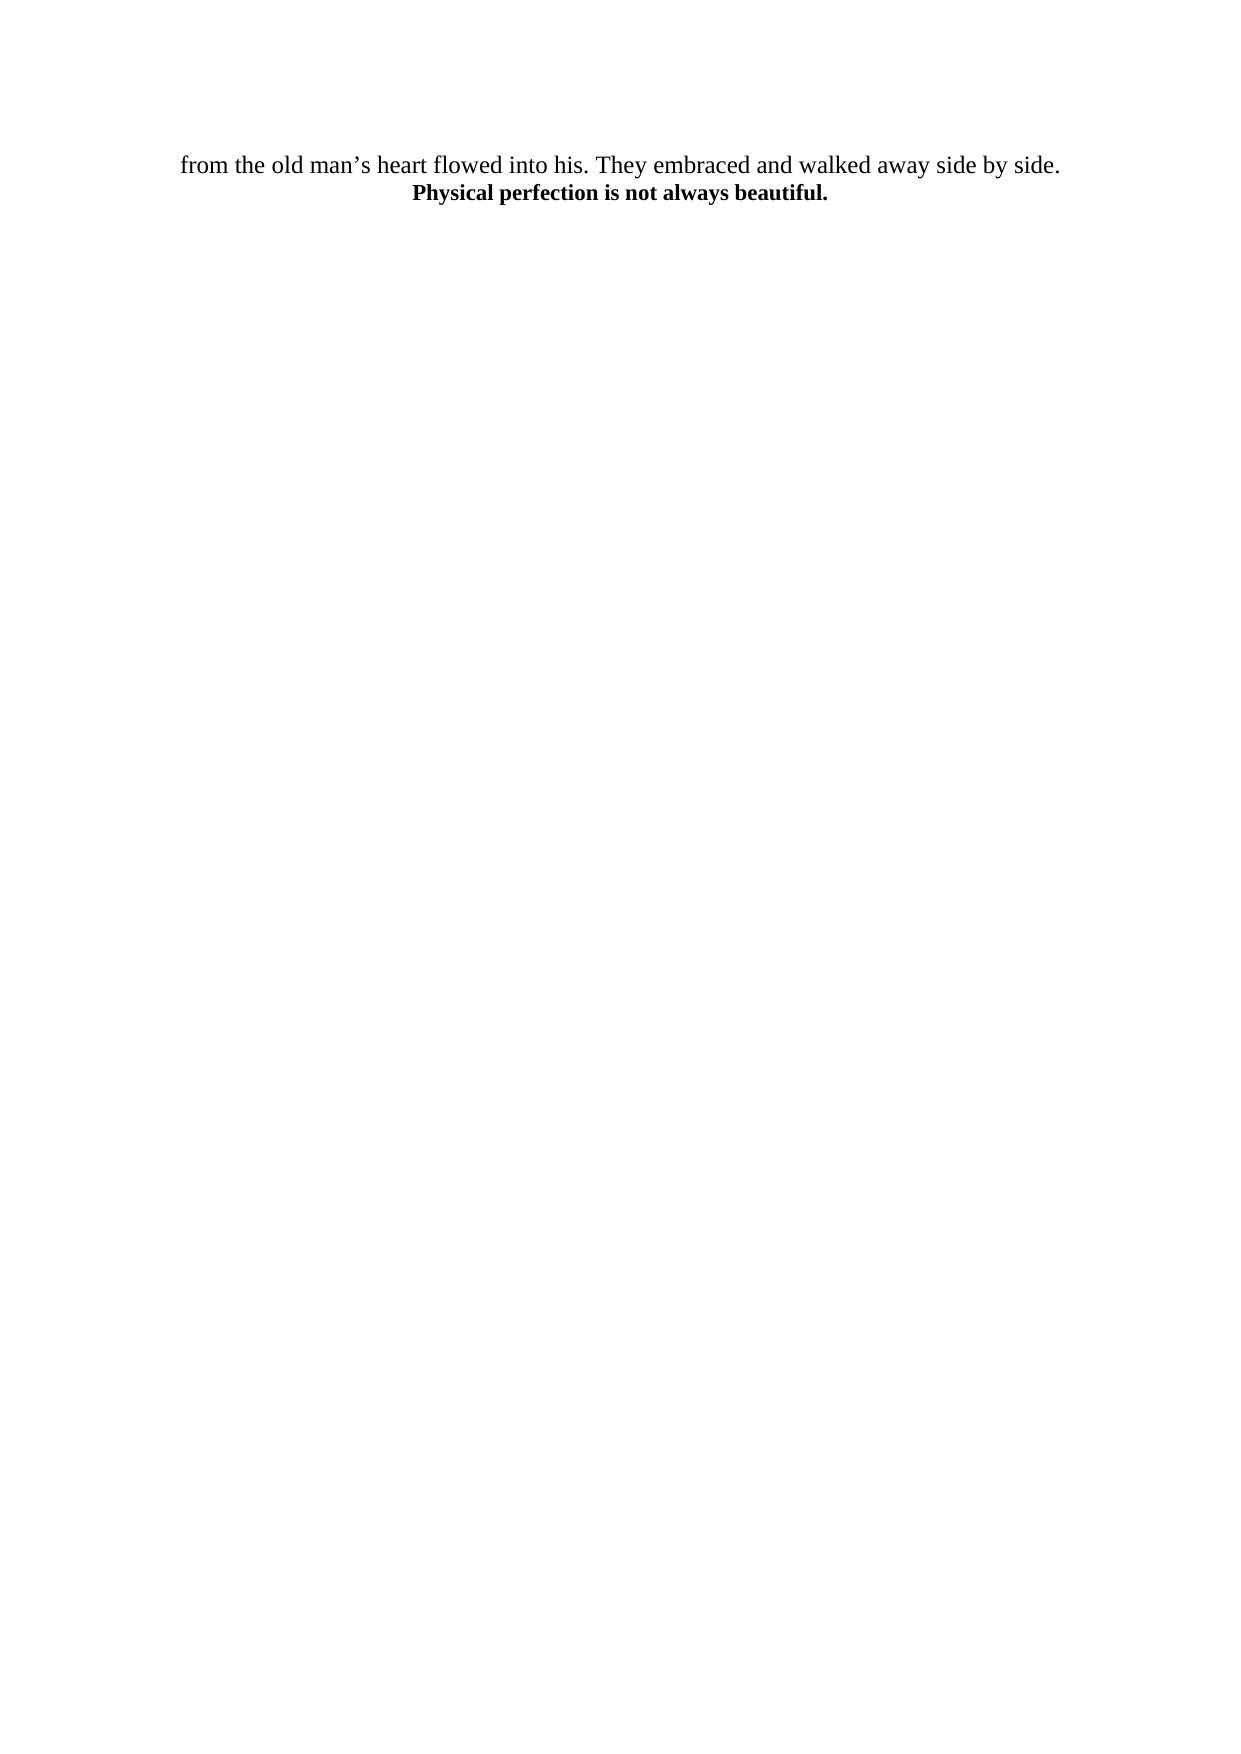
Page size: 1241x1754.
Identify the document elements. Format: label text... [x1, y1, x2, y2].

text from the old man’s heart flowed into his. They embraced and walked away side by side. [150, 150, 1090, 179]
text Physical perfection is not always beautiful. [150, 179, 1090, 205]
